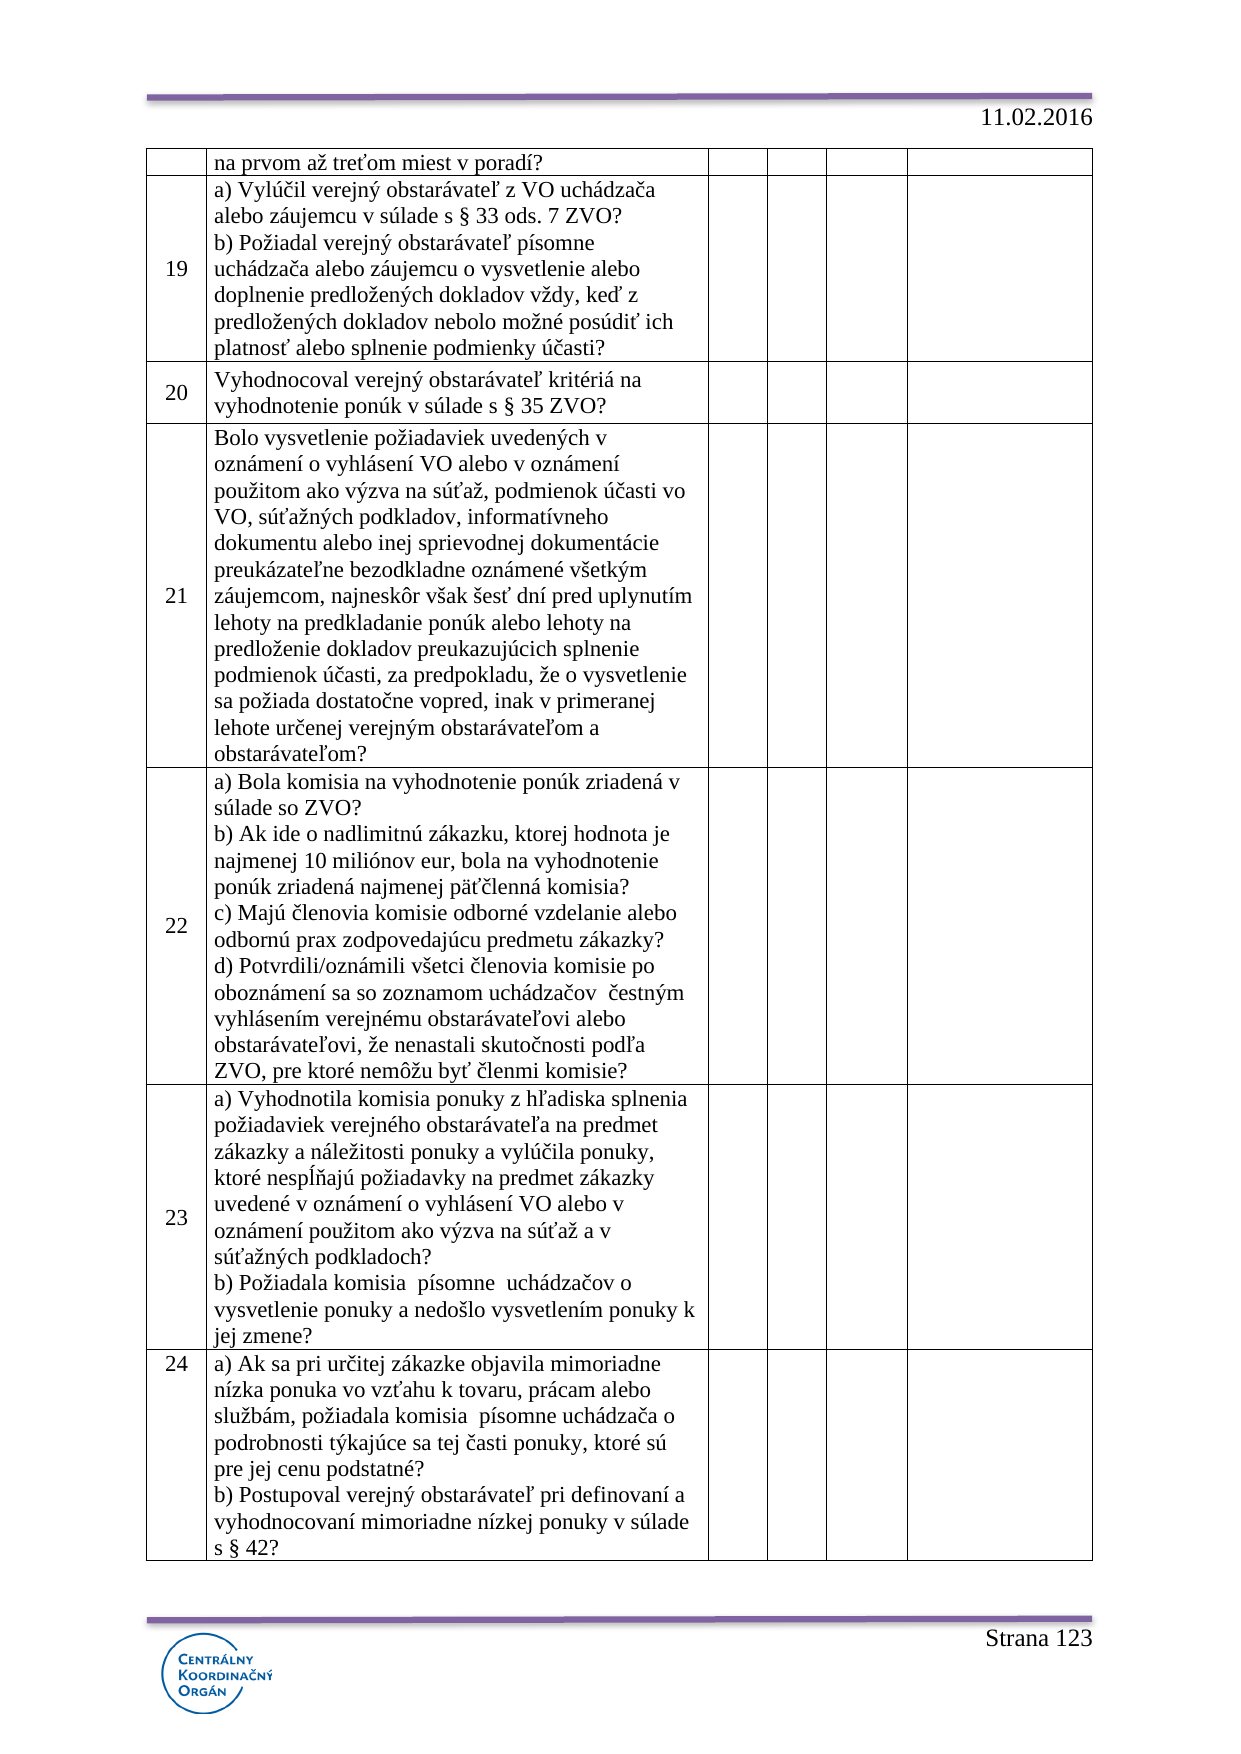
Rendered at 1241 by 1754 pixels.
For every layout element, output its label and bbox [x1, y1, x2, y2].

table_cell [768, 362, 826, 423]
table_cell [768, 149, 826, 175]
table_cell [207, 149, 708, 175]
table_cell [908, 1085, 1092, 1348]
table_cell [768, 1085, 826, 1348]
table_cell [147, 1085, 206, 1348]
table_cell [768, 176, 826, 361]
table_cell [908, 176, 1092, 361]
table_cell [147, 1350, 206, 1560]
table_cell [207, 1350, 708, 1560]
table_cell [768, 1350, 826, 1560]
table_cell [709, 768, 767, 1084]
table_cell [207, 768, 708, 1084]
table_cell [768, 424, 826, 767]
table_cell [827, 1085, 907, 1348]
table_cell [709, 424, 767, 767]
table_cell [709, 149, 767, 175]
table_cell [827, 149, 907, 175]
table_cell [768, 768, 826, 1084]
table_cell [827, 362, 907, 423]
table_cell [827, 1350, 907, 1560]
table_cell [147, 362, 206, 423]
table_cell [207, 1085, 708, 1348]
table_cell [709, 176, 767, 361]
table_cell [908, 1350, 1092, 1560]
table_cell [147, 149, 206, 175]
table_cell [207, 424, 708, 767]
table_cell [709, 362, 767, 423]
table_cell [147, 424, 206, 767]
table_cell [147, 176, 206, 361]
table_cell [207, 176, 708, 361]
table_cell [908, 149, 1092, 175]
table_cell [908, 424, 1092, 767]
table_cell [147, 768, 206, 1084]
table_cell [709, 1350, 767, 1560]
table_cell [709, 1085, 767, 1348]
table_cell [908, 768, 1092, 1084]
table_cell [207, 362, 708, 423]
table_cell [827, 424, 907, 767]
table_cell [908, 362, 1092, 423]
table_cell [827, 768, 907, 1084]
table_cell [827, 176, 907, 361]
picture [159, 1631, 272, 1713]
